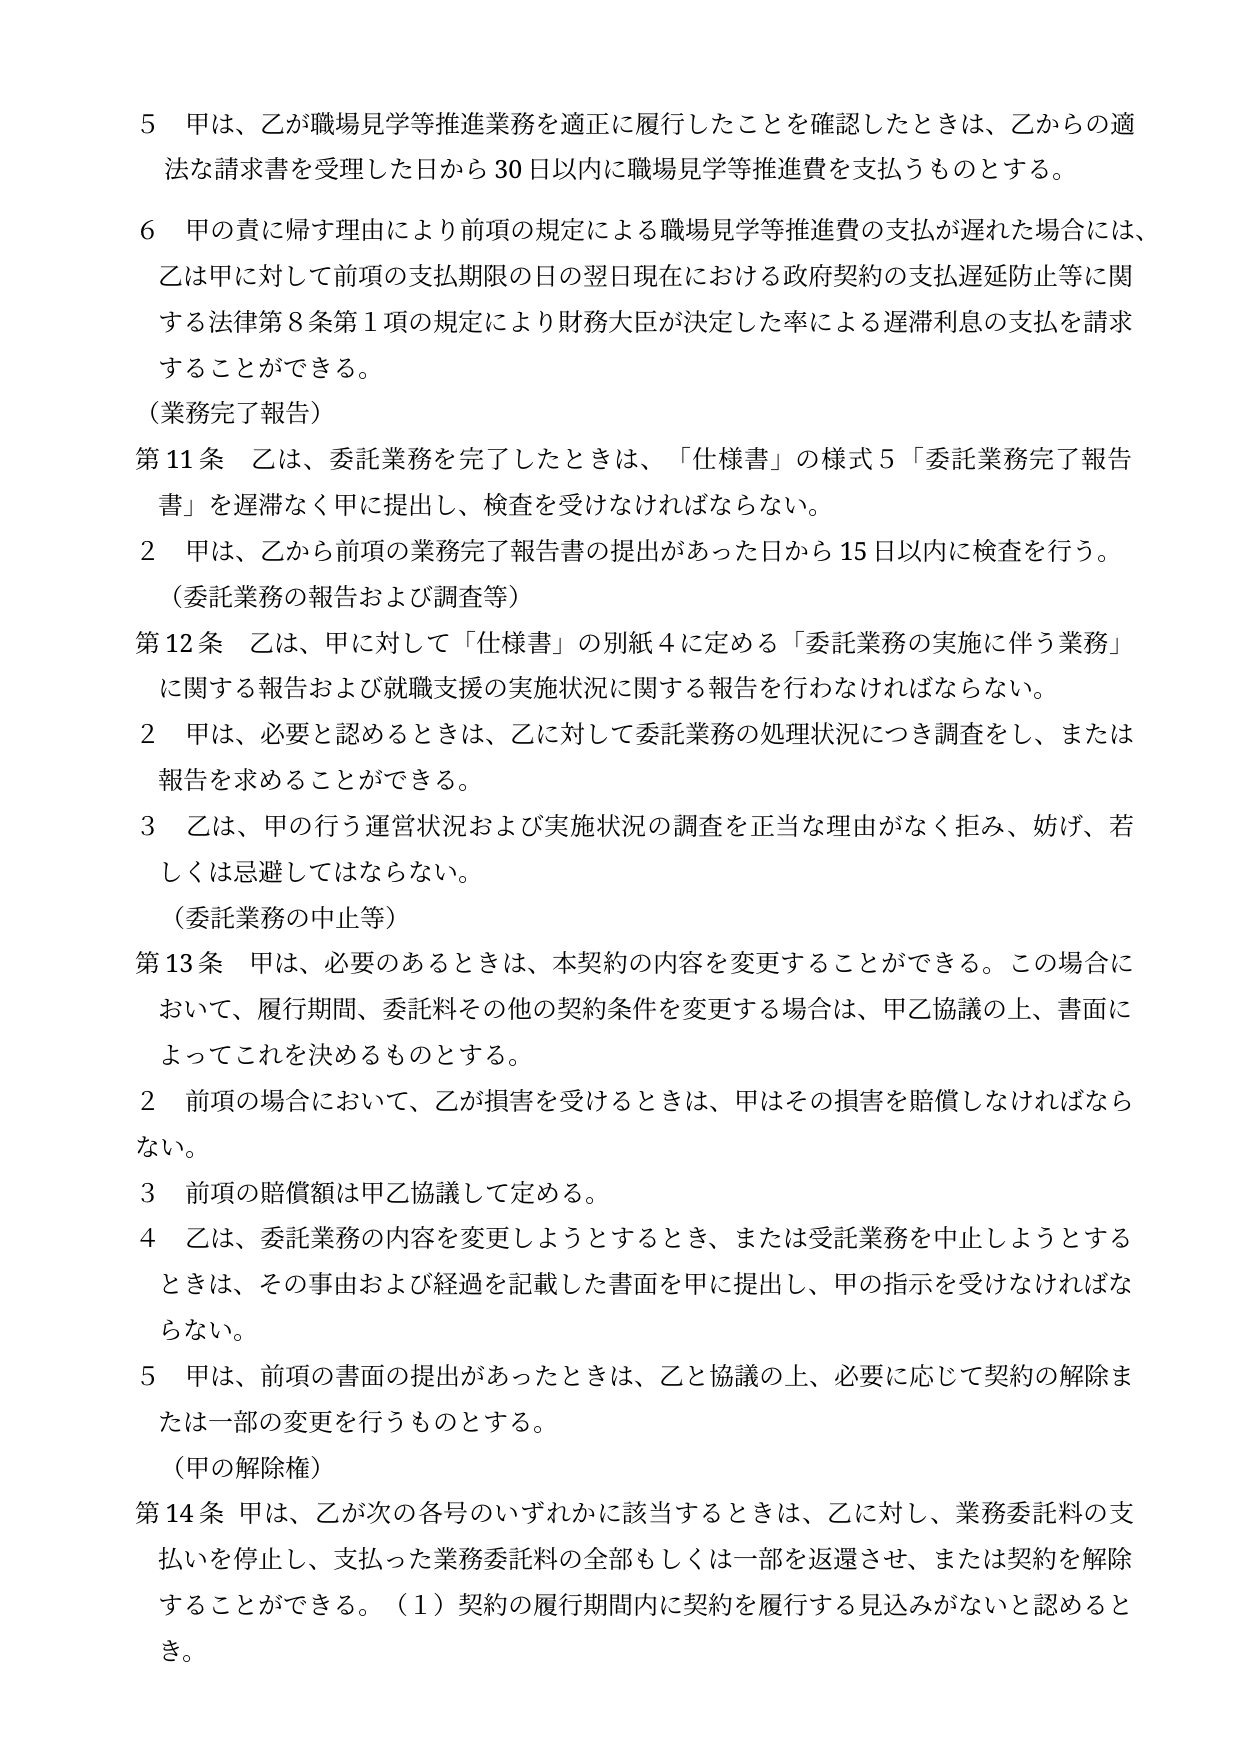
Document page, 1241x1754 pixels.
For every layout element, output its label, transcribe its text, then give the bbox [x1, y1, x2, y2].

text 第13条 甲は、必要のあるときは、本契約の内容を変更することができる。この場合において、履行期間、委託料その他の契約条件を変更する場合は、甲乙協議の上、書面によってこれを決めるものとする。 [135, 936, 1135, 1074]
text 第11条 乙は、委託業務を完了したときは、「仕様書」の様式５「委託業務完了報告書」を遅滞なく甲に提出し、検査を受けなければならない。 [135, 432, 1135, 524]
text 第12条 乙は、甲に対して「仕様書」の別紙４に定める「委託業務の実施に伴う業務」に関する報告および就職支援の実施状況に関する報告を行わなければならない。 [135, 615, 1135, 707]
text ３ 前項の賠償額は甲乙協議して定める。 [135, 1165, 1135, 1211]
text ２ 前項の場合において、乙が損害を受けるときは、甲はその損害を賠償しなければならない。 [135, 1074, 1135, 1165]
text （委託業務の中止等） [135, 890, 1135, 936]
text （業務完了報告） [135, 386, 1135, 432]
text ２ 甲は、乙から前項の業務完了報告書の提出があった日から15日以内に検査を行う。 [135, 524, 1135, 569]
text ５ 甲は、乙が職場見学等推進業務を適正に履行したことを確認したときは、乙からの適法な請求書を受理した日から30日以内に職場見学等推進費を支払うものとする。 [135, 96, 1135, 188]
text 第14条 甲は、乙が次の各号のいずれかに該当するときは、乙に対し、業務委託料の支払いを停止し、支払った業務委託料の全部もしくは一部を返還させ、または契約を解除することができる。（１）契約の履行期間内に契約を履行する見込みがないと認めるとき。 [135, 1486, 1135, 1669]
text （甲の解除権） [135, 1440, 1135, 1486]
text ４ 乙は、委託業務の内容を変更しようとするとき、または受託業務を中止しようとするときは、その事由および経過を記載した書面を甲に提出し、甲の指示を受けなければならない。 [135, 1211, 1135, 1349]
text ３ 乙は、甲の行う運営状況および実施状況の調査を正当な理由がなく拒み、妨げ、若しくは忌避してはならない。 [135, 799, 1135, 890]
text （委託業務の報告および調査等） [135, 569, 1135, 615]
text ６ 甲の責に帰す理由により前項の規定による職場見学等推進費の支払が遅れた場合には、乙は甲に対して前項の支払期限の日の翌日現在における政府契約の支払遅延防止等に関する法律第８条第１項の規定により財務大臣が決定した率による遅滞利息の支払を請求することができる。 [135, 203, 1135, 386]
text ５ 甲は、前項の書面の提出があったときは、乙と協議の上、必要に応じて契約の解除または一部の変更を行うものとする。 [135, 1349, 1135, 1440]
text ２ 甲は、必要と認めるときは、乙に対して委託業務の処理状況につき調査をし、または報告を求めることができる。 [135, 707, 1135, 799]
